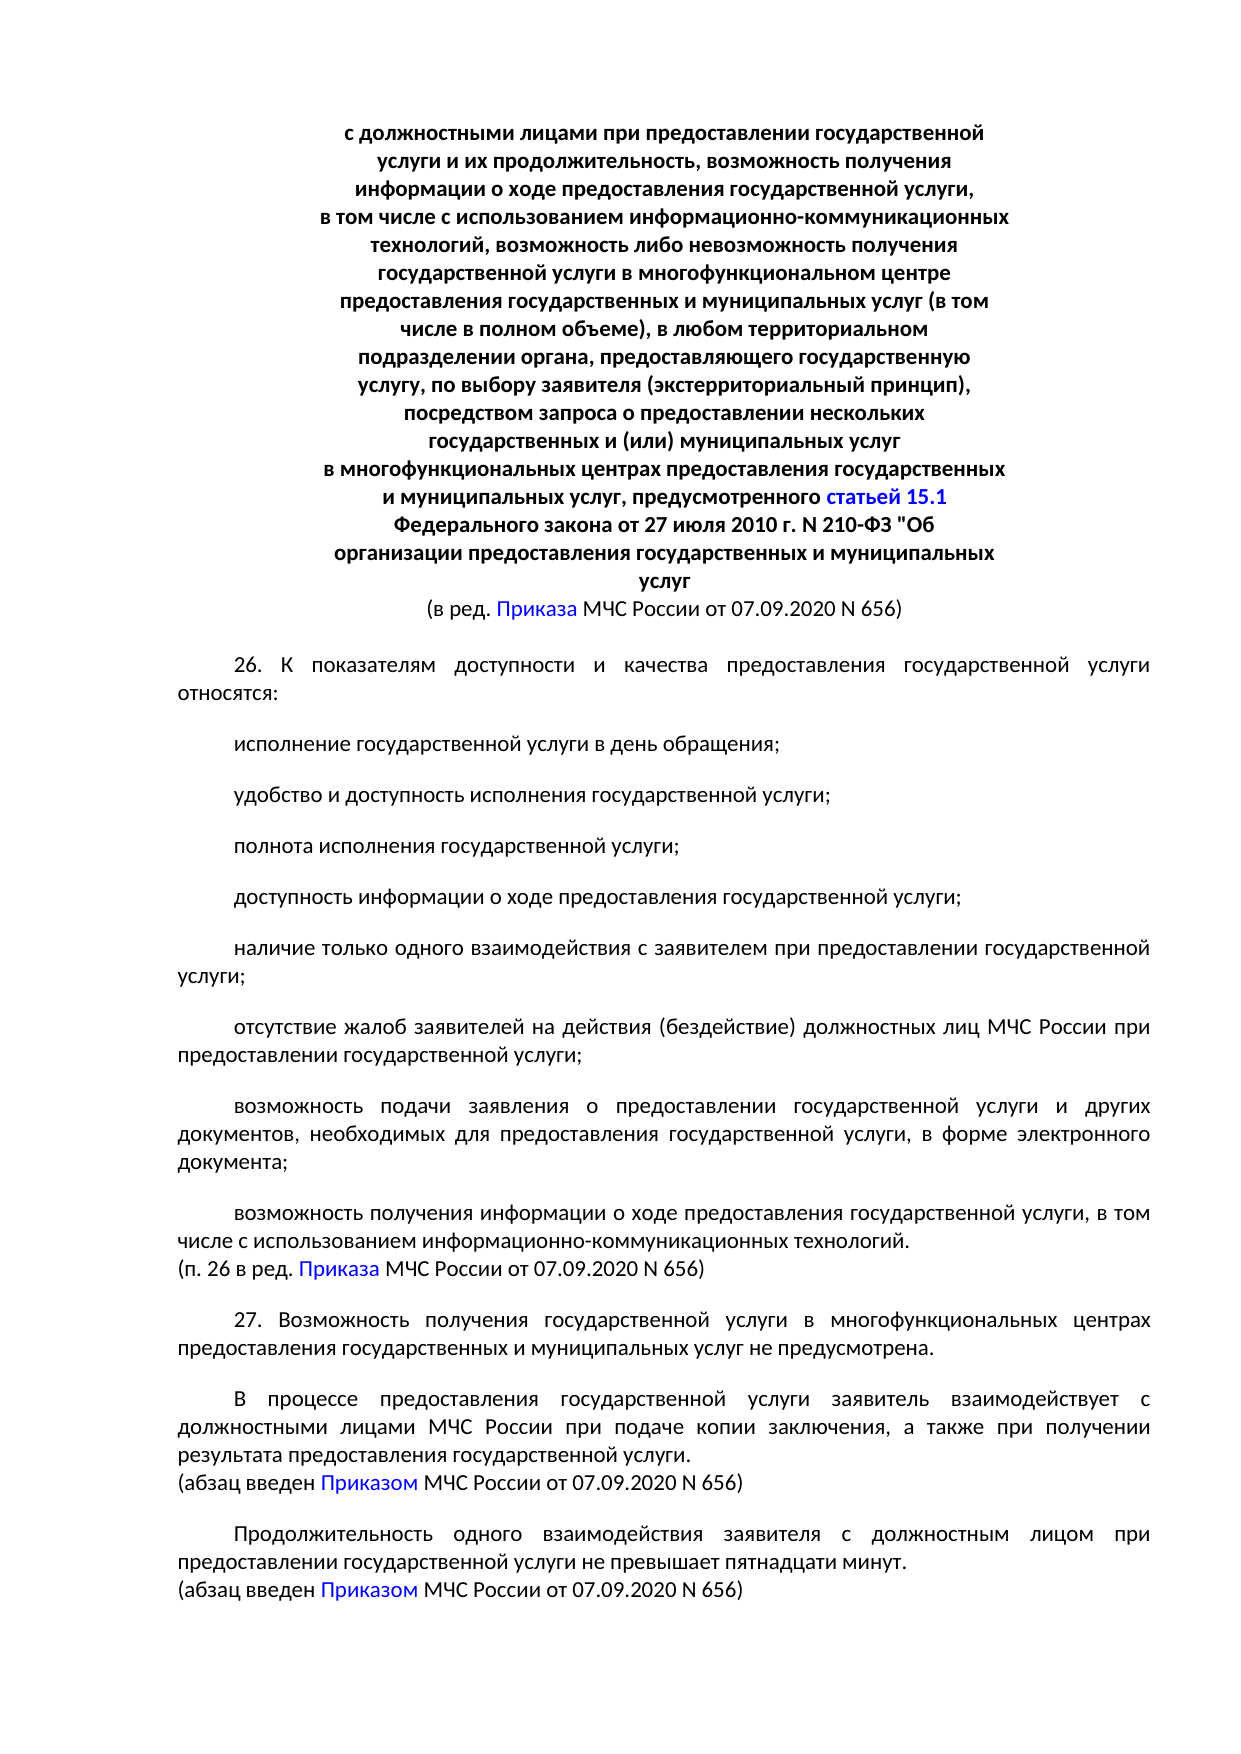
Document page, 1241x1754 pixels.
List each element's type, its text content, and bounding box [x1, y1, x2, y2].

title технологий, возможность либо невозможность получения [177, 230, 1152, 258]
text Продолжительность одного взаимодействия заявителя с должностным лицом при предоставлении государственной услуги не превышает пятнадцати минут. [177, 1519, 1152, 1575]
text полнота исполнения государственной услуги; [177, 831, 1152, 859]
title подразделении органа, предоставляющего государственную [177, 342, 1152, 370]
title посредством запроса о предоставлении нескольких [177, 398, 1152, 426]
text удобство и доступность исполнения государственной услуги; [177, 780, 1152, 808]
title государственных и (или) муниципальных услуг [177, 426, 1152, 454]
title в том числе с использованием информационно-коммуникационных [177, 202, 1152, 230]
text (п. 26 в ред. Приказа МЧС России от 07.09.2020 N 656) [177, 1254, 1152, 1282]
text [177, 1575, 1152, 1603]
title услуги и их продолжительность, возможность получения [177, 146, 1152, 174]
text возможность получения информации о ходе предоставления государственной услуги, в том числе с использованием информационно-коммуникационных технологий. [177, 1198, 1152, 1254]
text 27. Возможность получения государственной услуги в многофункциональных центрах предоставления государственных и муниципальных услуг не предусмотрена. [177, 1305, 1152, 1361]
text В процессе предоставления государственной услуги заявитель взаимодействует с должностными лицами МЧС России при подаче копии заключения, а также при получении результата предоставления государственной услуги. [177, 1384, 1152, 1468]
title организации предоставления государственных и муниципальных [177, 538, 1152, 566]
title предоставления государственных и муниципальных услуг (в том [177, 286, 1152, 314]
title услуг [177, 566, 1152, 594]
title и муниципальных услуг, предусмотренного статьей 15.1 [177, 482, 1152, 510]
text 26. К показателям доступности и качества предоставления государственной услуги относятся: [177, 651, 1152, 707]
text наличие только одного взаимодействия с заявителем при предоставлении государственной услуги; [177, 933, 1152, 989]
title услугу, по выбору заявителя (экстерриториальный принцип), [177, 370, 1152, 398]
title числе в полном объеме), в любом территориальном [177, 314, 1152, 342]
text отсутствие жалоб заявителей на действия (бездействие) должностных лиц МЧС России при предоставлении государственной услуги; [177, 1012, 1152, 1068]
title с должностными лицами при предоставлении государственной [177, 118, 1152, 146]
title информации о ходе предоставления государственной услуги, [177, 174, 1152, 202]
text (в ред. Приказа МЧС России от 07.09.2020 N 656) [177, 594, 1152, 622]
title Федерального закона от 27 июля 2010 г. N 210-ФЗ "Об [177, 510, 1152, 538]
text возможность подачи заявления о предоставлении государственной услуги и других документов, необходимых для предоставления государственной услуги, в форме электронного документа; [177, 1091, 1152, 1175]
title в многофункциональных центрах предоставления государственных [177, 454, 1152, 482]
text исполнение государственной услуги в день обращения; [177, 729, 1152, 757]
text (абзац введен Приказом МЧС России от 07.09.2020 N 656) [177, 1468, 1152, 1496]
text доступность информации о ходе предоставления государственной услуги; [177, 882, 1152, 910]
title государственной услуги в многофункциональном центре [177, 258, 1152, 286]
